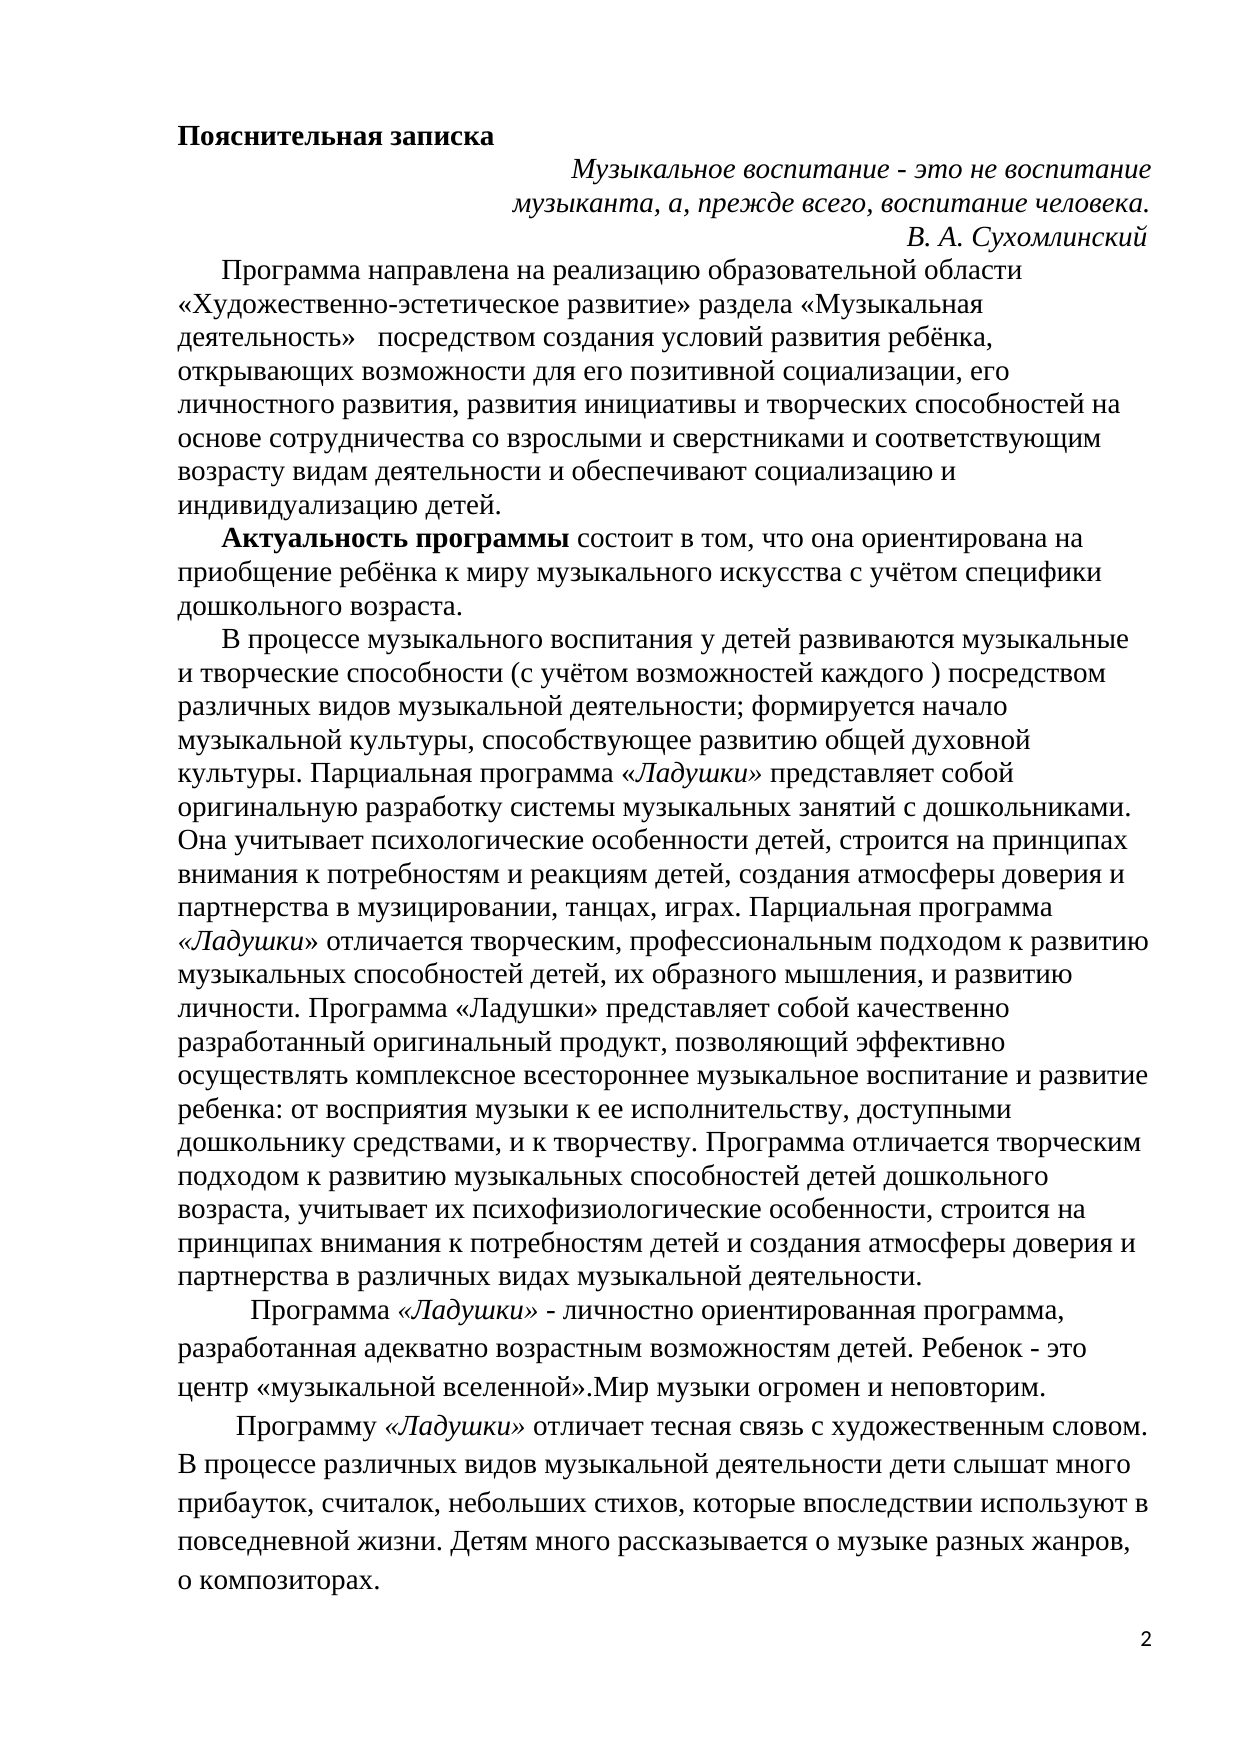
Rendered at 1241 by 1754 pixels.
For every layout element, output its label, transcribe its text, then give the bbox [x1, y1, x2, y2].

text Актуальность программы состоит в том, что она ориентирована на приобщение ребёнка к миру музыкального искусства с учётом специфики дошкольного возраста. [177, 521, 1152, 621]
text Пояснительная записка Музыкальное воспитание - это не воспитание музыканта, а, прежде всего, воспитание человека. В. А. Сухомлинский Программа направлена на реализацию образовательной области «Художественно-эстетическое развитие» раздела «Музыкальная деятельность» посредством создания условий развития ребёнка, открывающих возможности для его позитивной социализации, его личностного развития, развития инициативы и творческих способностей на основе сотрудничества со взрослыми и сверстниками и соответствующим возрасту видам деятельности и обеспечивают социализацию и индивидуализацию детей. [177, 118, 1152, 521]
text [177, 1292, 1152, 1595]
text В процессе музыкального воспитания у детей развиваются музыкальные и творческие способности (с учётом возможностей каждого ) посредством различных видов музыкальной деятельности; формируется начало музыкальной культуры, способствующее развитию общей духовной культуры. Парциальная программа «Ладушки» представляет собой оригинальную разработку системы музыкальных занятий с дошкольниками. Она учитывает психологические особенности детей, строится на принципах внимания к потребностям и реакциям детей, создания атмосферы доверия и партнерства в музицировании, танцах, играх. Парциальная программа «Ладушки» отличается творческим, профессиональным подходом к развитию музыкальных способностей детей, их образного мышления, и развитию личности. Программа «Ладушки» представляет собой качественно разработанный оригинальный продукт, позволяющий эффективно осуществлять комплексное всестороннее музыкальное воспитание и развитие ребенка: от восприятия музыки к ее исполнительству, доступными дошкольнику средствами, и к творчеству. Программа отличается творческим подходом к развитию музыкальных способностей детей дошкольного возраста, учитывает их психофизиологические особенности, строится на принципах внимания к потребностям детей и создания атмосферы доверия и партнерства в различных видах музыкальной деятельности. [177, 621, 1152, 1292]
